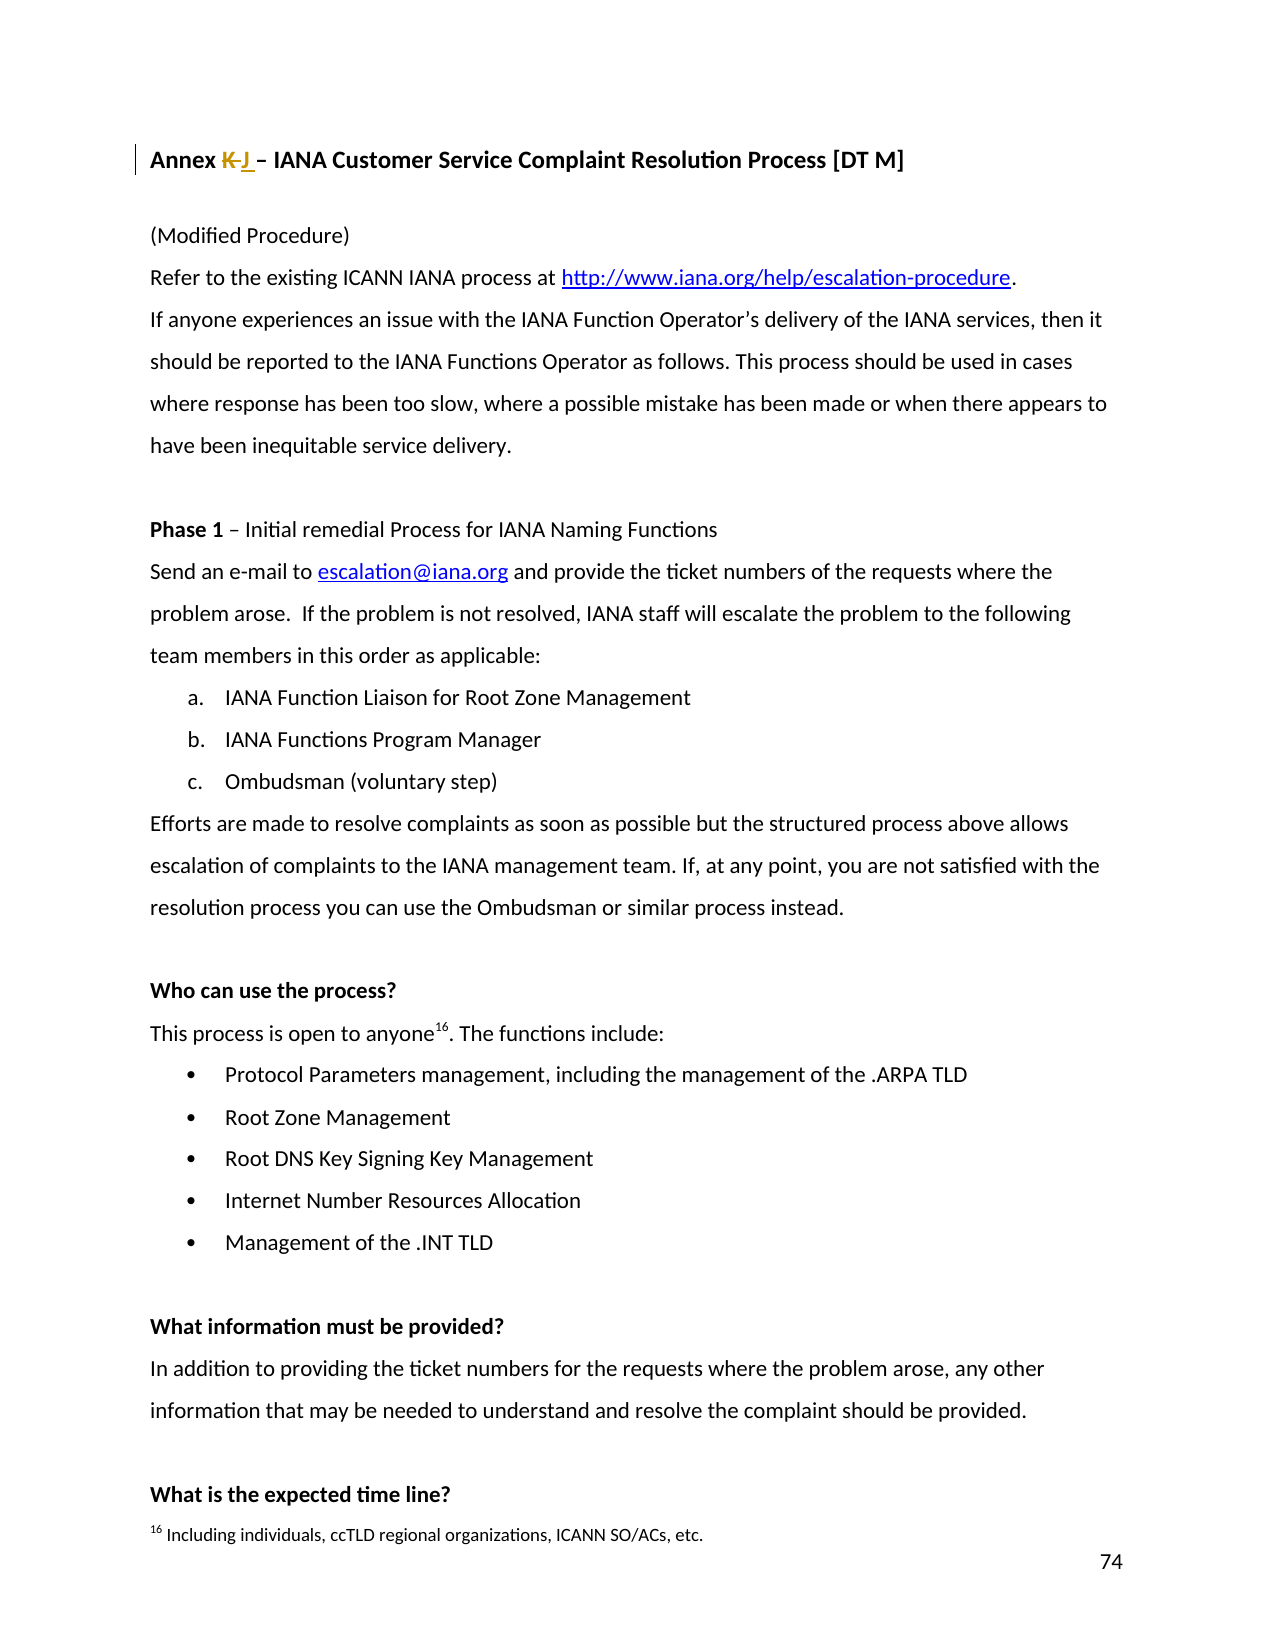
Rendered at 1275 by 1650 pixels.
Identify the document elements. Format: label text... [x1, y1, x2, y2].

text Refer to the existing ICANN IANA process at http://www.iana.org/help/escalation-procedure. [150, 263, 1123, 291]
list Root DNS Key Signing Key Management [187, 1144, 1123, 1173]
text If anyone experiences an issue with the IANA Function Operator’s delivery of the IANA services, then it should be reported to the IANA Functions Operator as follows. This process should be used in cases where response has been too slow, where a possible mistake has been made or when there appears to have been inequitable service delivery. [150, 305, 1123, 459]
list Protocol Parameters management, including the management of the .ARPA TLD [187, 1061, 1123, 1089]
text Phase 1 – Initial remedial Process for IANA Naming Functions [150, 515, 1123, 543]
list Ombudsman (voluntary step) [187, 767, 1123, 795]
subtitle What is the expected time line? [150, 1480, 1123, 1508]
subtitle Annex – IANA Customer Service Complaint Resolution Process [DT M] [150, 144, 1123, 174]
text Efforts are made to resolve complaints as soon as possible but the structured process above allows escalation of complaints to the IANA management team. If, at any point, you are not satisfied with the resolution process you can use the Ombudsman or similar process instead. [150, 809, 1123, 921]
list IANA Functions Program Manager [187, 725, 1123, 753]
text In addition to providing the ticket numbers for the requests where the problem arose, any other information that may be needed to understand and resolve the complaint should be provided. [150, 1354, 1123, 1424]
list IANA Function Liaison for Root Zone Management [187, 683, 1123, 711]
text Send an e-mail to escalation@iana.org and provide the ticket numbers of the requests where the problem arose. If the problem is not resolved, IANA staff will escalate the problem to the following team members in this order as applicable: [150, 557, 1123, 669]
subtitle What information must be provided? [150, 1312, 1123, 1341]
subtitle Who can use the process? [150, 977, 1123, 1005]
list Root Zone Management [187, 1103, 1123, 1131]
text (Modified Procedure) [150, 221, 1123, 249]
list Internet Number Resources Allocation [187, 1187, 1123, 1214]
text This process is open to anyone. The functions include: [150, 1019, 1123, 1047]
list Management of the .INT TLD [187, 1228, 1123, 1257]
